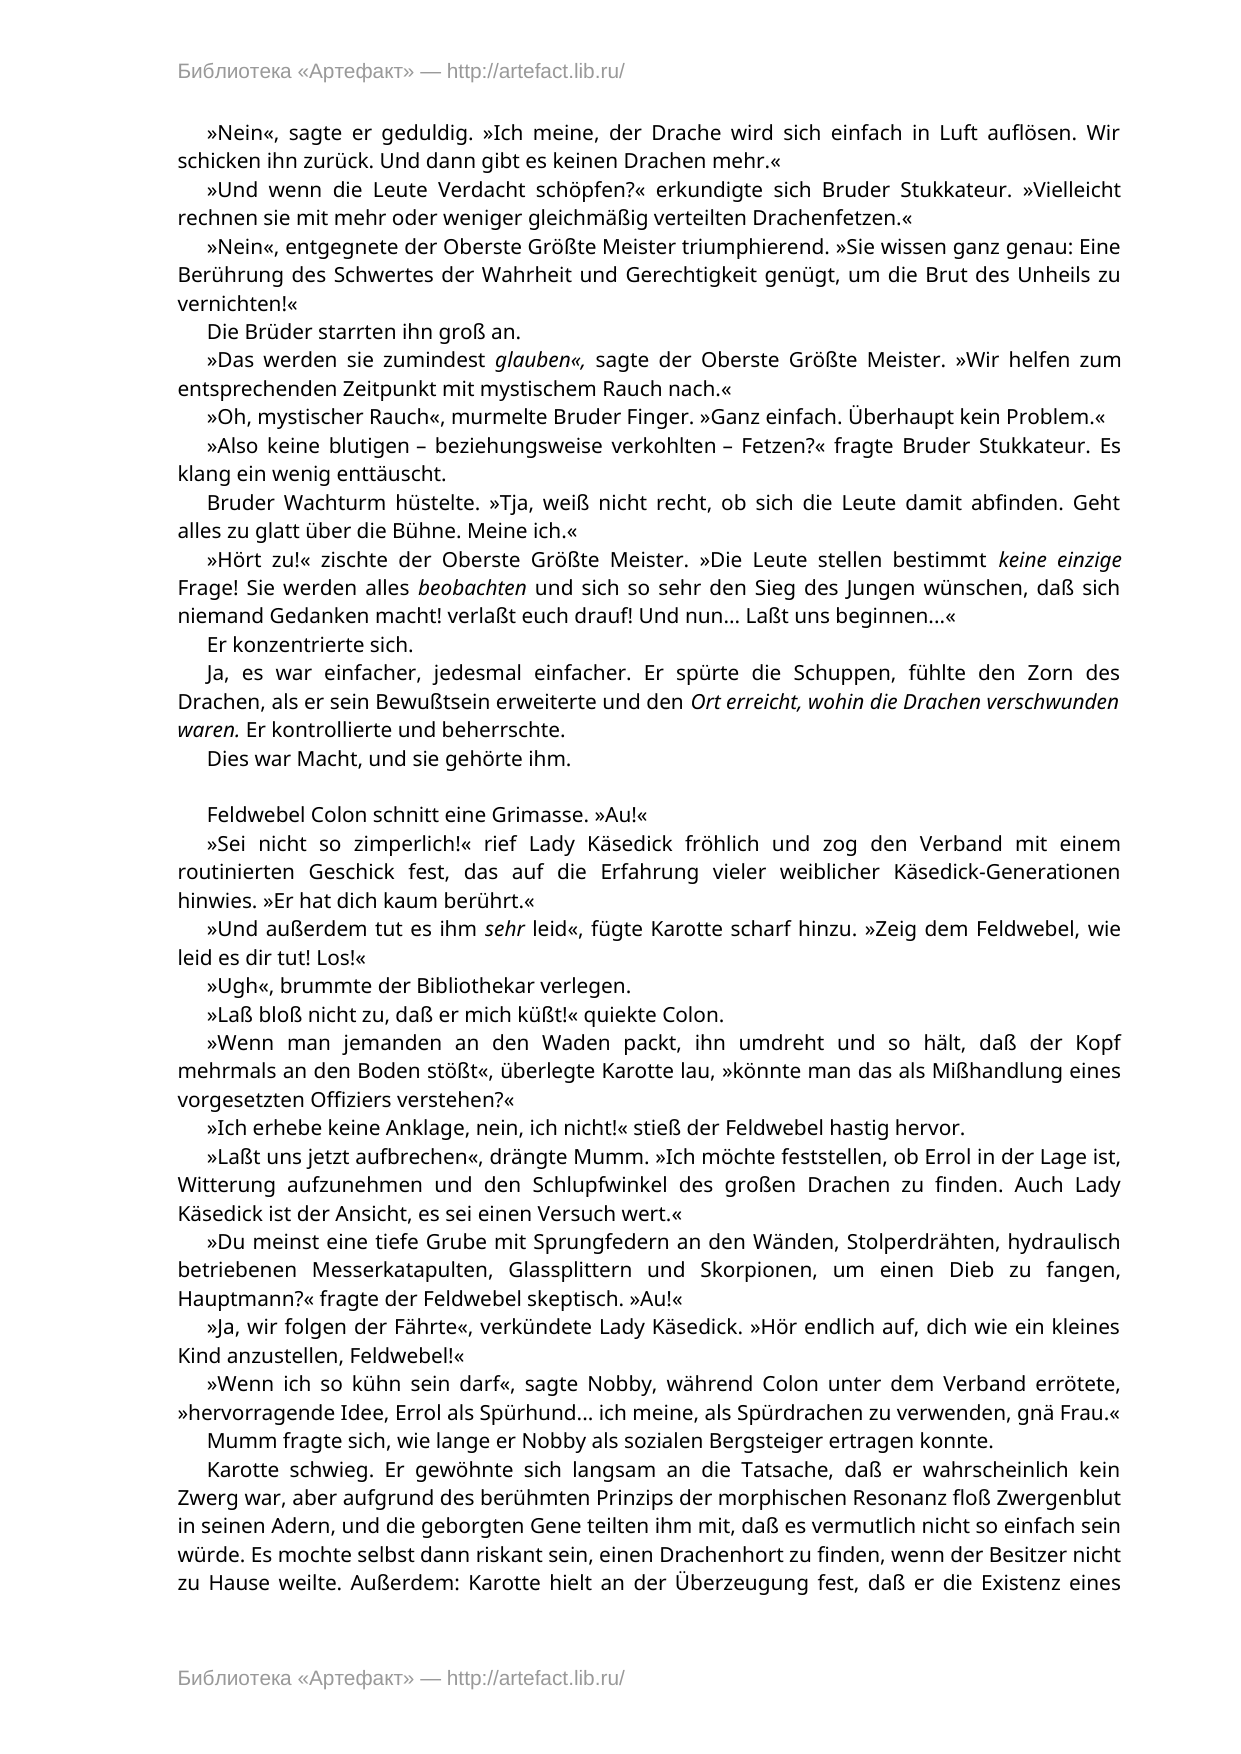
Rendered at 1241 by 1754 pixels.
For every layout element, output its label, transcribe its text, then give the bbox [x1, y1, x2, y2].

text Ja, es war einfacher, jedesmal einfacher. Er spürte die Schuppen, fühlte den Zorn des Drachen, als er sein Bewußtsein erweiterte und den Ort erreicht, wohin die Drachen verschwunden waren. Er kontrollierte und beherrschte. [177, 658, 1122, 744]
text »Also keine blutigen – beziehungsweise verkohlten – Fetzen?« fragte Bruder Stukkateur. Es klang ein wenig enttäuscht. [177, 431, 1122, 488]
text »Ugh«, brummte der Bibliothekar verlegen. [177, 971, 1122, 1000]
text Dies war Macht, und sie gehörte ihm. [177, 744, 1122, 772]
text »Wenn ich so kühn sein darf«, sagte Nobby, während Colon unter dem Verband errötete, »hervorragende Idee, Errol als Spürhund... ich meine, als Spürdrachen zu verwenden, gnä Frau.« [177, 1369, 1122, 1426]
text »Ich erhebe keine Anklage, nein, ich nicht!« stieß der Feldwebel hastig hervor. [177, 1113, 1122, 1142]
text »Ja, wir folgen der Fährte«, verkündete Lady Käsedick. »Hör endlich auf, dich wie ein kleines Kind anzustellen, Feldwebel!« [177, 1312, 1122, 1369]
text Bruder Wachturm hüstelte. »Tja, weiß nicht recht, ob sich die Leute damit abfinden. Geht alles zu glatt über die Bühne. Meine ich.« [177, 488, 1122, 545]
text »Das werden sie zumindest glauben«, sagte der Oberste Größte Meister. »Wir helfen zum entsprechenden Zeitpunkt mit mystischem Rauch nach.« [177, 346, 1122, 402]
text »Du meinst eine tiefe Grube mit Sprungfedern an den Wänden, Stolperdrähten, hydraulisch betriebenen Messerkatapulten, Glassplittern und Skorpionen, um einen Dieb zu fangen, Hauptmann?« fragte der Feldwebel skeptisch. »Au!« [177, 1227, 1122, 1312]
text »Und wenn die Leute Verdacht schöpfen?« erkundigte sich Bruder Stukkateur. »Vielleicht rechnen sie mit mehr oder weniger gleichmäßig verteilten Drachenfetzen.« [177, 175, 1122, 232]
text »Hört zu!« zischte der Oberste Größte Meister. »Die Leute stellen bestimmt keine einzige Frage! Sie werden alles beobachten und sich so sehr den Sieg des Jungen wünschen, daß sich niemand Gedanken macht! verlaßt euch drauf! Und nun... Laßt uns beginnen...« [177, 545, 1122, 630]
text »Laßt uns jetzt aufbrechen«, drängte Mumm. »Ich möchte feststellen, ob Errol in der Lage ist, Witterung aufzunehmen und den Schlupfwinkel des großen Drachen zu finden. Auch Lady Käsedick ist der Ansicht, es sei einen Versuch wert.« [177, 1142, 1122, 1227]
text »Und außerdem tut es ihm sehr leid«, fügte Karotte scharf hinzu. »Zeig dem Feldwebel, wie leid es dir tut! Los!« [177, 914, 1122, 971]
text Feldwebel Colon schnitt eine Grimasse. »Au!« [177, 801, 1122, 829]
text »Nein«, entgegnete der Oberste Größte Meister triumphierend. »Sie wissen ganz genau: Eine Berührung des Schwertes der Wahrheit und Gerechtigkeit genügt, um die Brut des Unheils zu vernichten!« [177, 232, 1122, 317]
text »Laß bloß nicht zu, daß er mich küßt!« quiekte Colon. [177, 1000, 1122, 1028]
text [177, 1455, 1122, 1597]
text Mumm fragte sich, wie lange er Nobby als sozialen Bergsteiger ertragen konnte. [177, 1426, 1122, 1455]
text »Nein«, sagte er geduldig. »Ich meine, der Drache wird sich einfach in Luft auflösen. Wir schicken ihn zurück. Und dann gibt es keinen Drachen mehr.« [177, 118, 1122, 175]
text »Wenn man jemanden an den Waden packt, ihn umdreht und so hält, daß der Kopf mehrmals an den Boden stößt«, überlegte Karotte lau, »könnte man das als Mißhandlung eines vorgesetzten Offiziers verstehen?« [177, 1028, 1122, 1113]
text Die Brüder starrten ihn groß an. [177, 317, 1122, 346]
text »Sei nicht so zimperlich!« rief Lady Käsedick fröhlich und zog den Verband mit einem routinierten Geschick fest, das auf die Erfahrung vieler weiblicher Käsedick-Generationen hinwies. »Er hat dich kaum berührt.« [177, 829, 1122, 914]
text »Oh, mystischer Rauch«, murmelte Bruder Finger. »Ganz einfach. Überhaupt kein Problem.« [177, 402, 1122, 431]
text Er konzentrierte sich. [177, 630, 1122, 658]
